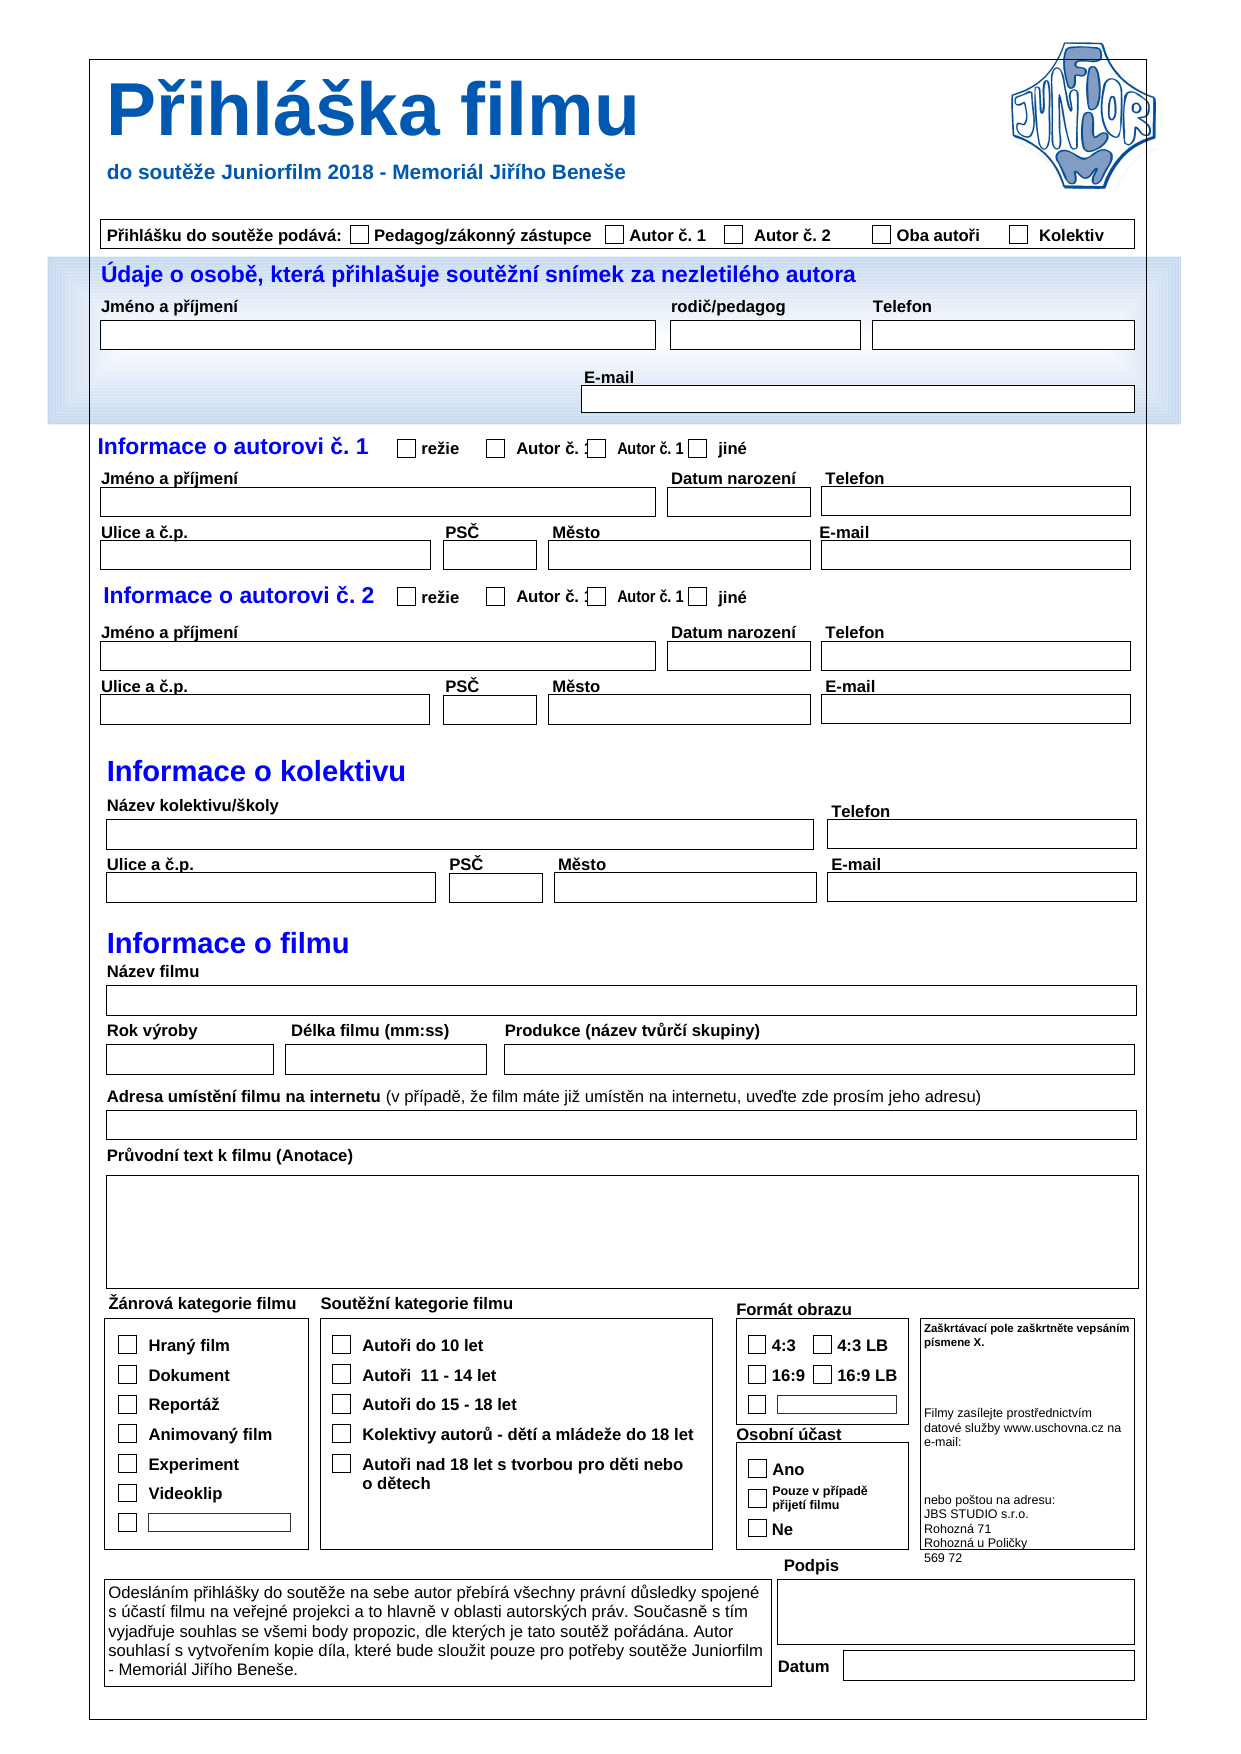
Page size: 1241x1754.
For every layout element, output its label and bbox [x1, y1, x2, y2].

picture [1009, 41, 1158, 190]
picture [1009, 60, 1146, 190]
